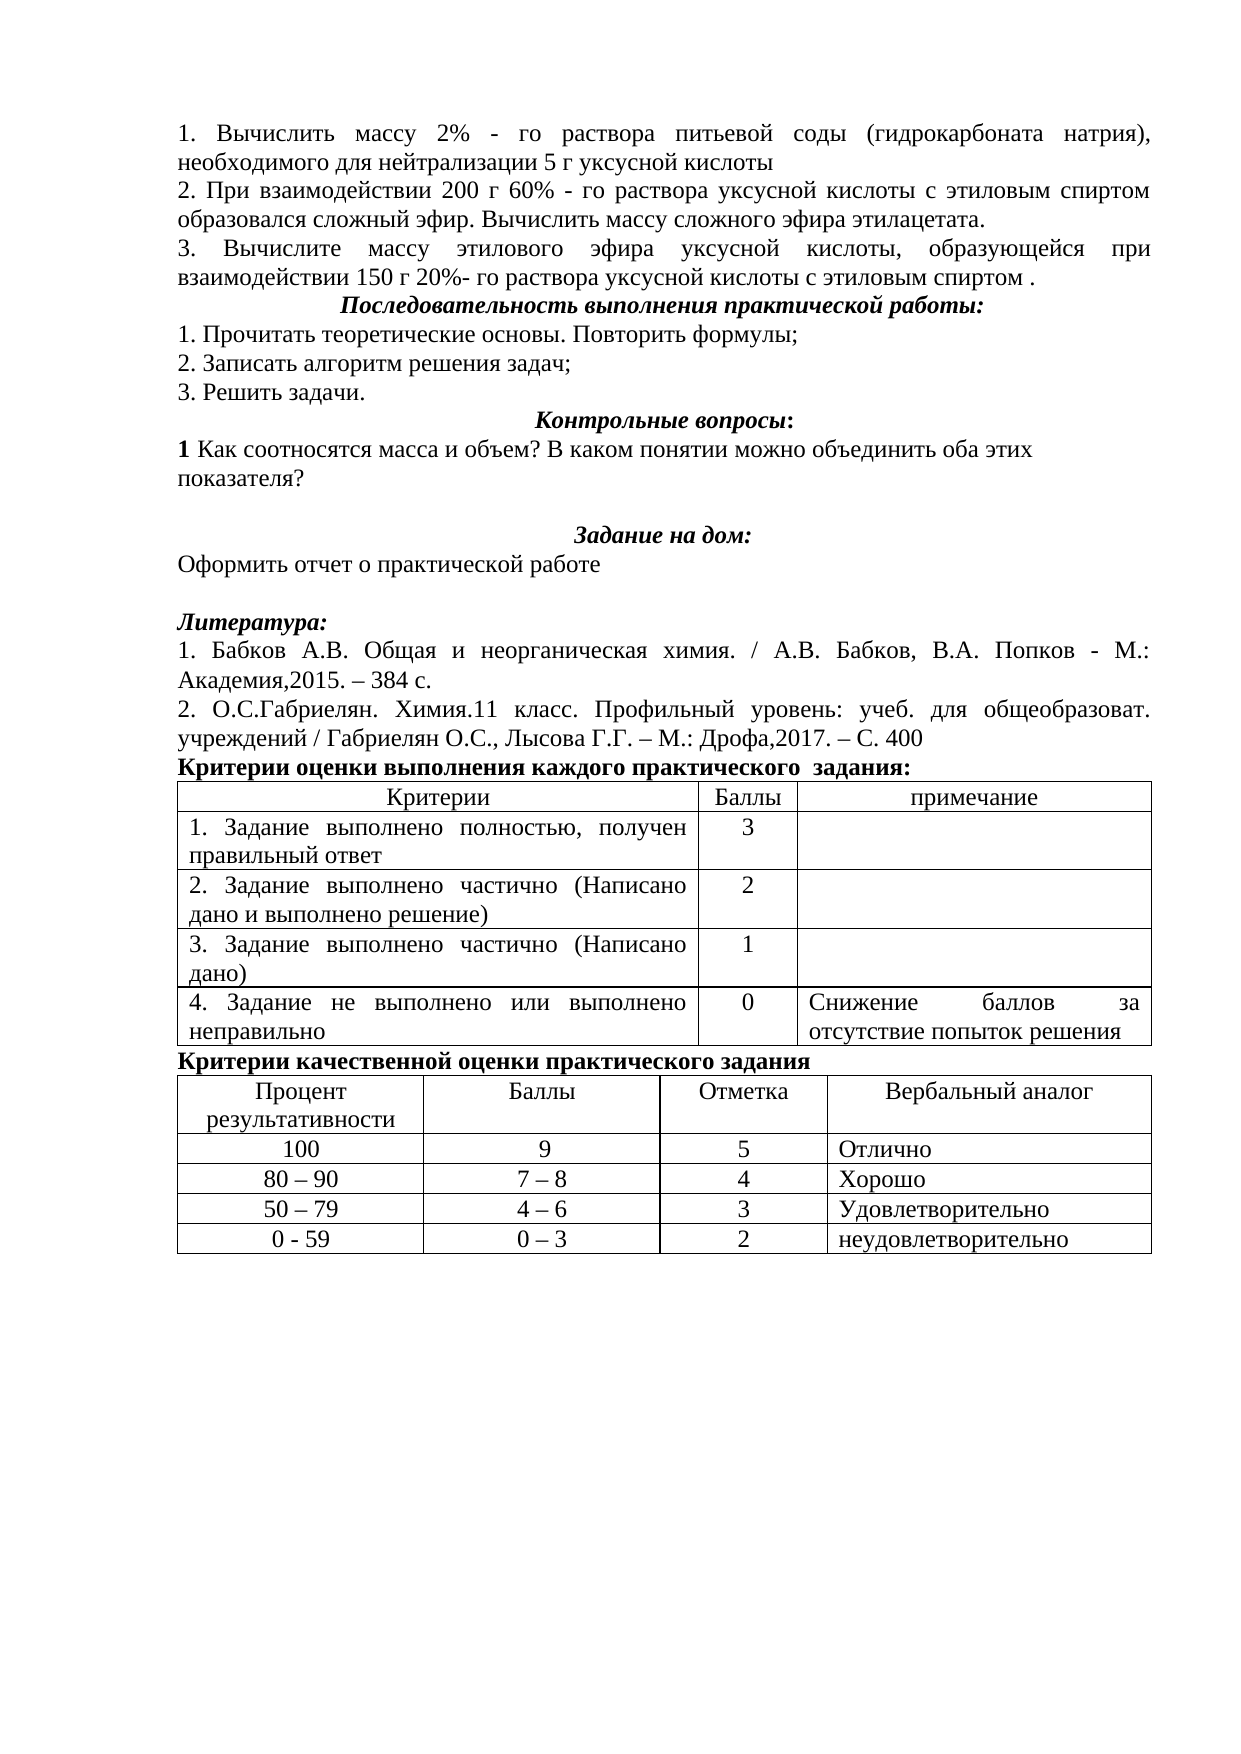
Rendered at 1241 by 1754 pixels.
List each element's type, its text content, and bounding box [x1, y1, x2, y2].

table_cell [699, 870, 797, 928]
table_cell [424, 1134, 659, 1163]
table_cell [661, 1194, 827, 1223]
text 1. Бабков А.В. Общая и неорганическая химия. / А.В. Бабков, В.А. Попков - М.: Академия,2015. – 384 с. [177, 636, 1152, 694]
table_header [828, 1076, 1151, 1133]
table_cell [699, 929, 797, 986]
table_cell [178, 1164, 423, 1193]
text 2. При взаимодействии 200 г 60% - го раствора уксусной кислоты с этиловым спиртом образовался сложный эфир. Вычислить массу сложного эфира этилацетата. [177, 176, 1152, 233]
text Критерии качественной оценки практического задания [177, 1046, 1152, 1075]
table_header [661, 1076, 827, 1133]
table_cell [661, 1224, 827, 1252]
text Контрольные вопросы: [177, 406, 1152, 434]
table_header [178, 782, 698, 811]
text Критерии оценки выполнения каждого практического задания: [177, 752, 1152, 781]
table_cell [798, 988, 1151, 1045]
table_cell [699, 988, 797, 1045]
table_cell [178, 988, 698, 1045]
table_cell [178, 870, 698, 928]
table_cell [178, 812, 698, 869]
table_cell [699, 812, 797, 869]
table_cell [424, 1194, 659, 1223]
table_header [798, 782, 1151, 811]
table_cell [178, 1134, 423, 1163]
text 1. Прочитать теоретические основы. Повторить формулы; [177, 319, 1152, 348]
text 3. Решить задачи. [177, 377, 1152, 406]
list 1 Как соотносятся масса и объем? В каком понятии можно объединить оба этих показателя? [177, 434, 1152, 492]
text Задание на дом: [177, 521, 1152, 549]
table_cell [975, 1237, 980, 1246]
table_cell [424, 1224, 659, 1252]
text 2. О.С.Габриелян. Химия.11 класс. Профильный уровень: учеб. для общеобразоват. учреждений / Габриелян О.С., Лысова Г.Г. – М.: Дрофа,2017. – С. 400 [177, 694, 1152, 752]
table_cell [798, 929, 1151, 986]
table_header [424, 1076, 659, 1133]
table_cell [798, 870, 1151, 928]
text Оформить отчет о практической работе [177, 549, 1152, 578]
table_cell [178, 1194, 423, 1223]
text 2. Записать алгоритм решения задач; [177, 348, 1152, 377]
text 1. Вычислить массу 2% - го раствора питьевой соды (гидрокарбоната натрия), необходимого для нейтрализации 5 г уксусной кислоты [177, 118, 1152, 176]
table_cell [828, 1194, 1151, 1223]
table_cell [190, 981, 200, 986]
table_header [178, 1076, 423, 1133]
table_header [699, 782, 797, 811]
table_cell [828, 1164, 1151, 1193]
text Литература: [177, 607, 1152, 636]
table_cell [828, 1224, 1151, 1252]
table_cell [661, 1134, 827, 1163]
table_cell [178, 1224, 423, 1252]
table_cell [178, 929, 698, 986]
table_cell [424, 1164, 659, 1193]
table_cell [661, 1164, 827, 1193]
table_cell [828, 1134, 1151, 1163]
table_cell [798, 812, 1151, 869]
text 3. Вычислите массу этилового эфира уксусной кислоты, образующейся при взаимодействии 150 г 20%- го раствора уксусной кислоты с этиловым спиртом . [177, 233, 1152, 291]
text Последовательность выполнения практической работы: [177, 291, 1152, 319]
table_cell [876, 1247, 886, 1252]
